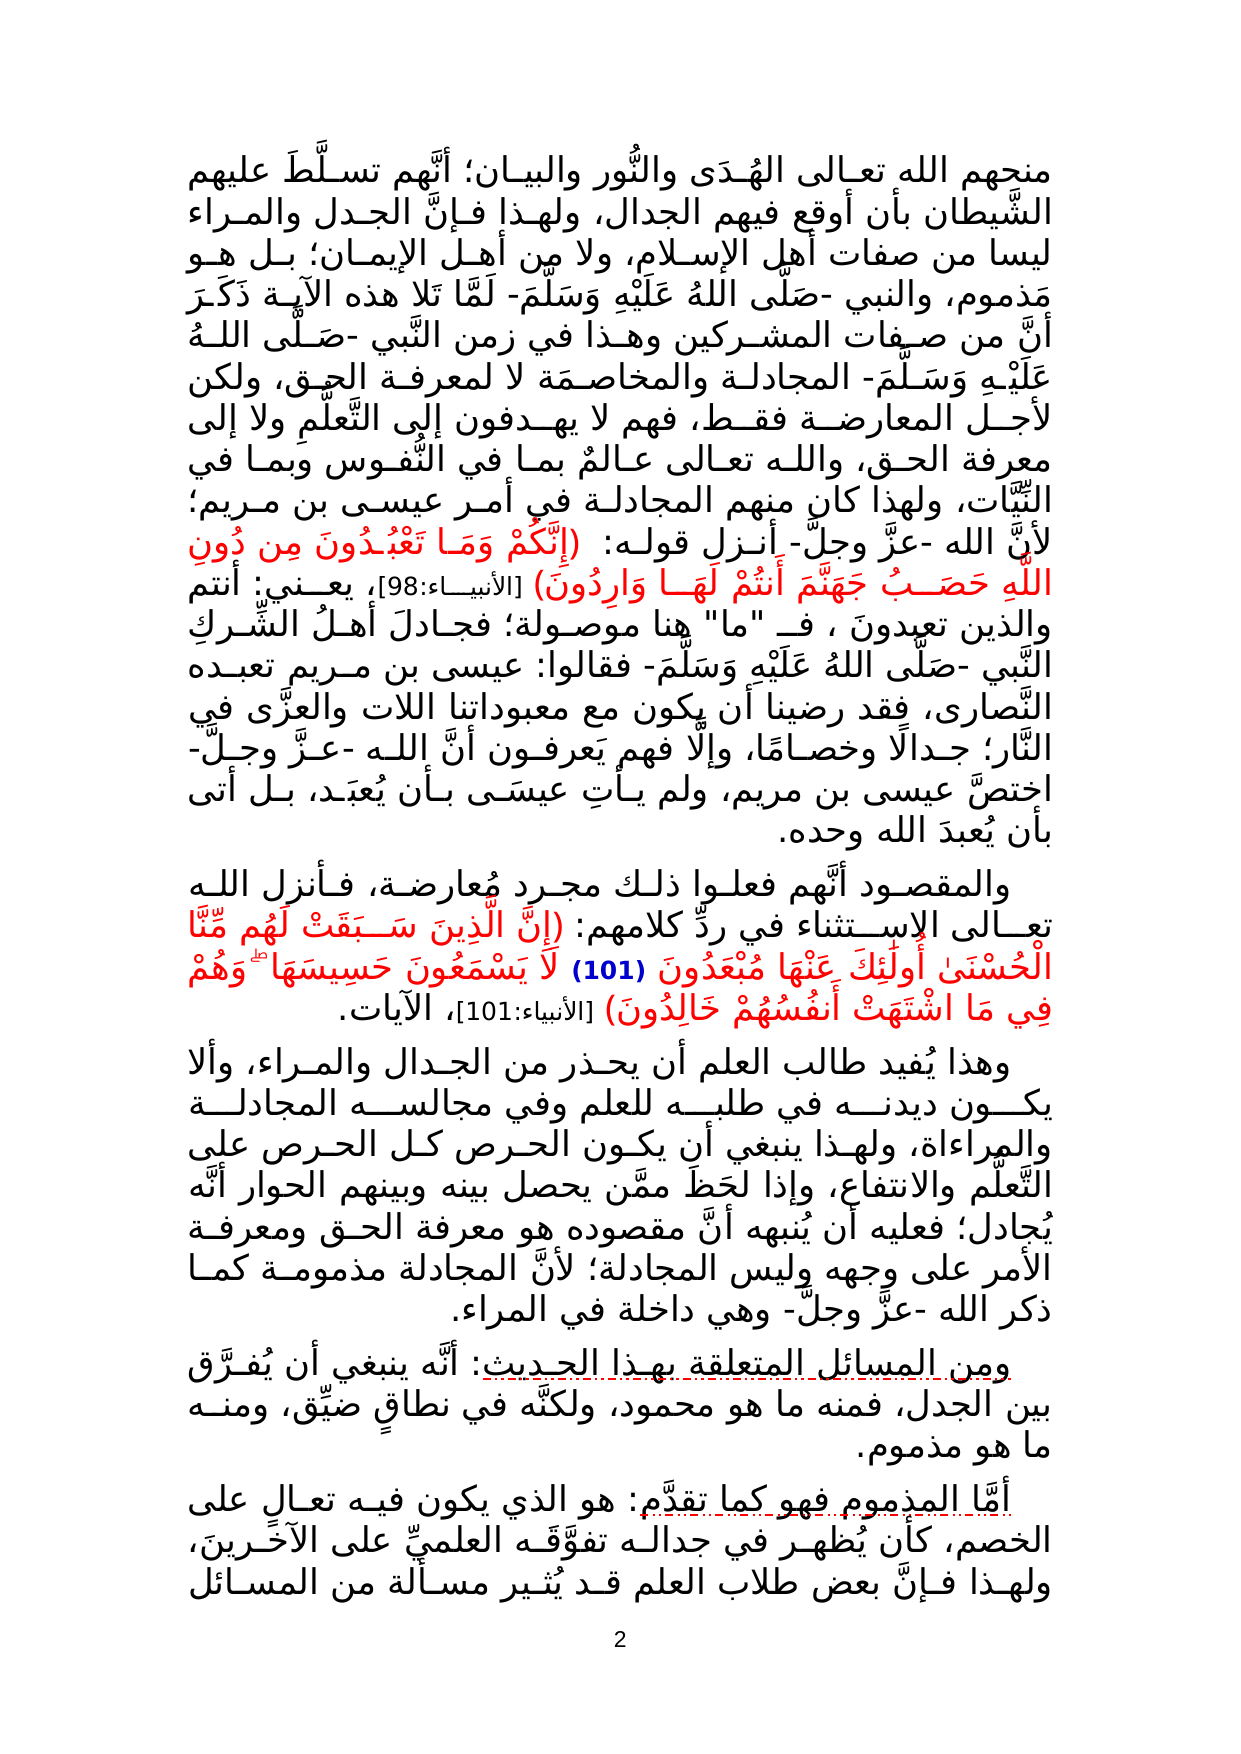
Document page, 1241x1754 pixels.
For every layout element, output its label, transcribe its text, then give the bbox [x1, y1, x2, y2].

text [187, 150, 1053, 851]
text والمقصود أنَّهم فعلوا ذلك مجرد مُعارضة، فأنزل الله تعالى الاستثناء في ردِّ كلامهم: ﴿إِنَّ الَّذِينَ سَبَقَتْ لَهُم مِّنَّا الْحُسْنَىٰ أُولَٰئِكَ عَنْهَا مُبْعَدُونَ (101) لَا يَسْمَعُونَ حَسِيسَهَا ۖ وَهُمْ فِي مَا اشْتَهَتْ أَنفُسُهُمْ خَالِدُونَ﴾ [الأنبياء:101]، الآيات. [187, 864, 1053, 1029]
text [187, 1479, 1053, 1602]
text وهذا يُفيد طالب العلم أن يحذر من الجدال والمراء، وألا يكون ديدنه في طلبه للعلم وفي مجالسه المجادلة والمراءاة، ولهذا ينبغي أن يكون الحرص كل الحرص على التَّعلُّم والانتفاع، وإذا لحَظَ ممَّن يحصل بينه وبينهم الحوار أنَّه يُجادل؛ فعليه أن يُنبهه أنَّ مقصوده هو معرفة الحق ومعرفة الأمر على وجهه وليس المجادلة؛ لأنَّ المجادلة مذمومة كما ذكر الله -عزَّ وجلَّ- وهي داخلة في المراء. [187, 1041, 1053, 1330]
text ومن المسائل المتعلقة بهذا الحديث: أنَّه ينبغي أن يُفرَّق بين الجدل، فمنه ما هو محمود، ولكنَّه في نطاقٍ ضيِّق، ومنه ما هو مذموم. [187, 1342, 1053, 1466]
